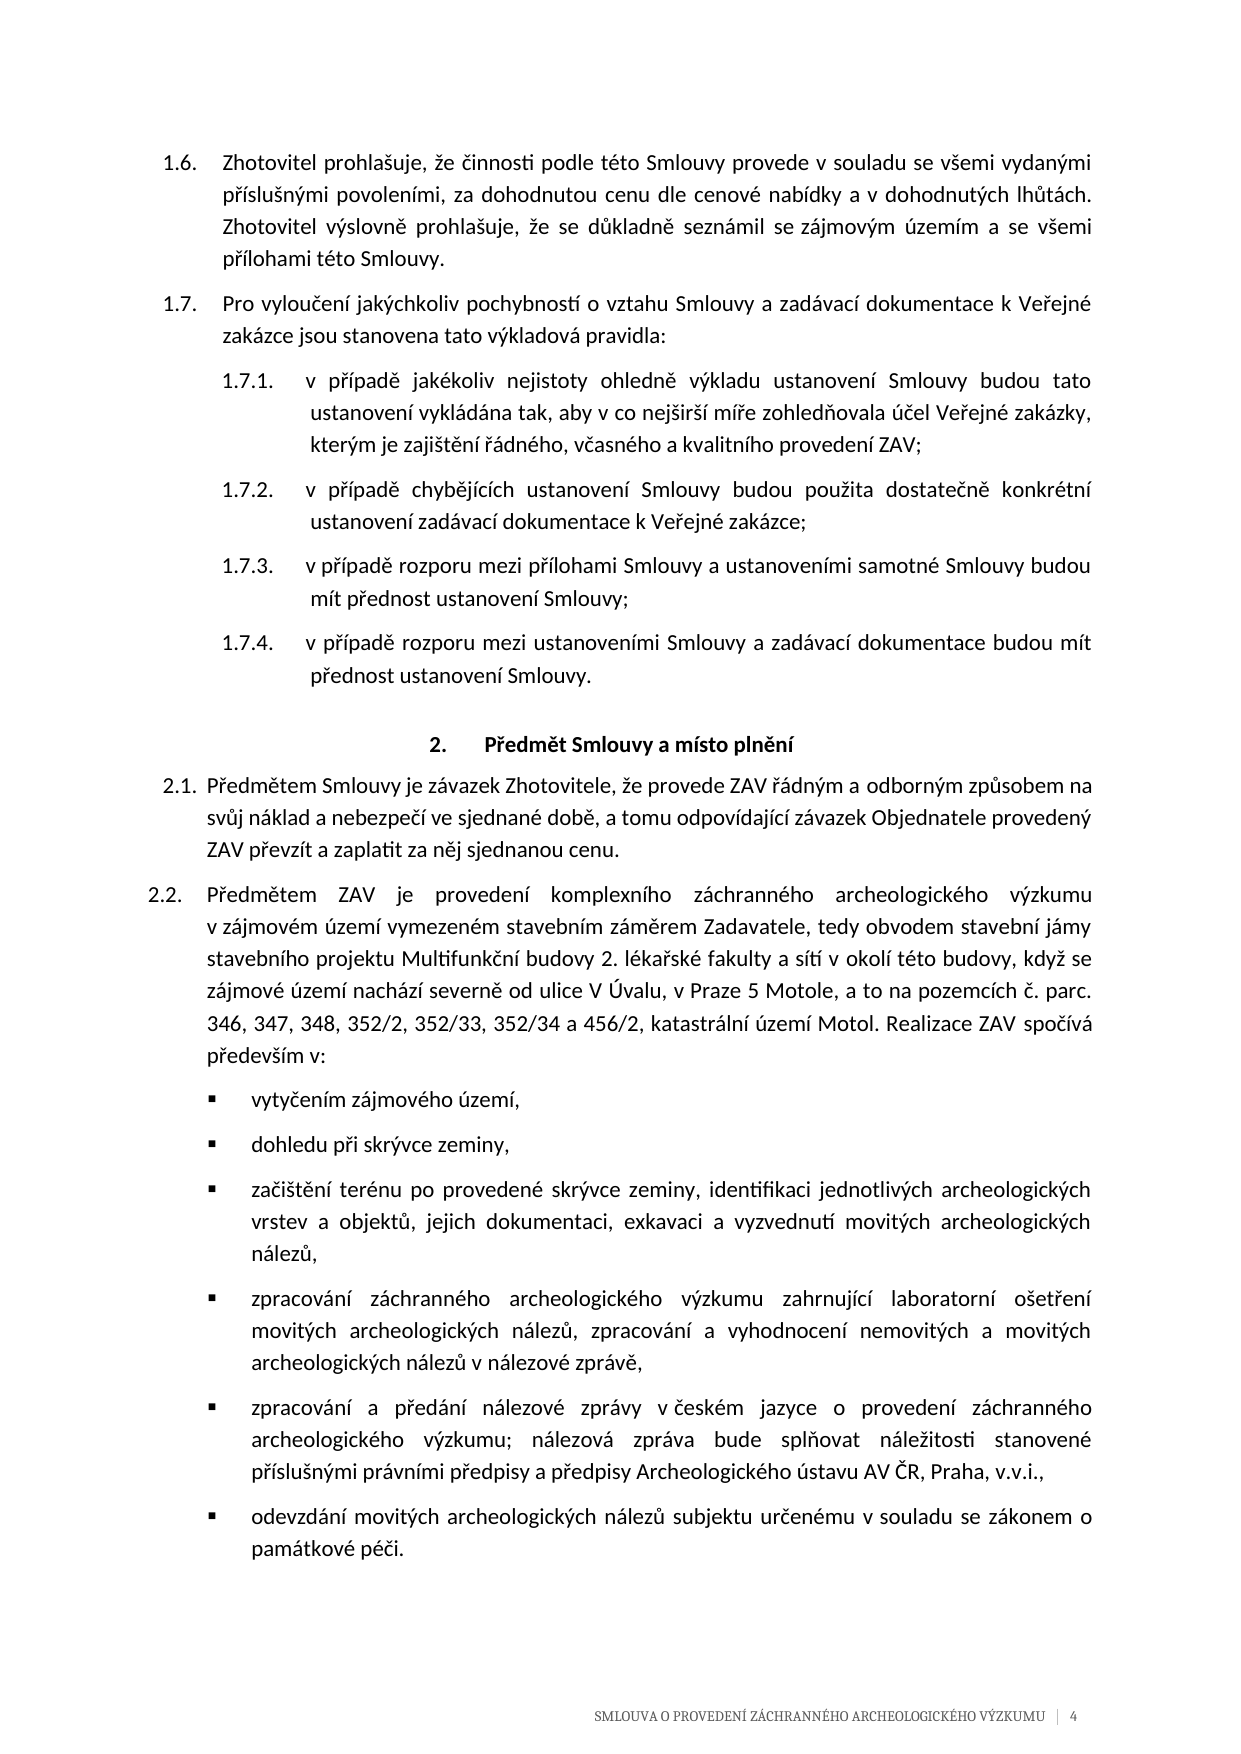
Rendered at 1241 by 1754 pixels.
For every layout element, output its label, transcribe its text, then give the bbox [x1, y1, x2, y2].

list Předmětem Smlouvy je závazek Zhotovitele, že provede ZAV řádným a odborným způsobem na svůj náklad a nebezpečí ve sjednané době, a tomu odpovídající závazek Objednatele provedený ZAV převzít a zaplatit za něj sjednanou cenu. [162, 771, 1093, 863]
list v případě jakékoliv nejistoty ohledně výkladu ustanovení Smlouvy budou tato ustanovení vykládána tak, aby v co nejširší míře zohledňovala účel Veřejné zakázky, kterým je zajištění řádného, včasného a kvalitního provedení ZAV; [221, 366, 1093, 458]
list Pro vyloučení jakýchkoliv pochybností o vztahu Smlouvy a zadávací dokumentace k Veřejné zakázce jsou stanovena tato výkladová pravidla: [162, 289, 1093, 349]
list v případě rozporu mezi přílohami Smlouvy a ustanoveními samotné Smlouvy budou mít přednost ustanovení Smlouvy; [221, 552, 1093, 612]
text začištění terénu po provedené skrývce zeminy, identifikaci jednotlivých archeologických vrstev a objektů, jejich dokumentaci, exkavaci a vyzvednutí movitých archeologických nálezů, [207, 1175, 1093, 1267]
title Předmět Smlouvy a místo plnění [148, 730, 1093, 758]
text vytyčením zájmového území, [207, 1086, 1093, 1114]
list Předmětem ZAV je provedení komplexního záchranného archeologického výzkumu v zájmovém území vymezeném stavebním záměrem Zadavatele, tedy obvodem stavební jámy stavebního projektu Multifunkční budovy 2. lékařské fakulty a sítí v okolí této budovy, když se zájmové území nachází severně od ulice V Úvalu, v Praze 5 Motole, a to na pozemcích č. parc. 346, 347, 348, 352/2, 352/33, 352/34 a 456/2, katastrální území Motol. Realizace ZAV spočívá především v: [148, 880, 1093, 1069]
list v případě chybějících ustanovení Smlouvy budou použita dostatečně konkrétní ustanovení zadávací dokumentace k Veřejné zakázce; [221, 475, 1093, 535]
list Zhotovitel prohlašuje, že činnosti podle této Smlouvy provede v souladu se všemi vydanými příslušnými povoleními, za dohodnutou cenu dle cenové nabídky a v dohodnutých lhůtách. Zhotovitel výslovně prohlašuje, že se důkladně seznámil se zájmovým územím a se všemi přílohami této Smlouvy. [162, 148, 1093, 272]
list v případě rozporu mezi ustanoveními Smlouvy a zadávací dokumentace budou mít přednost ustanovení Smlouvy. [221, 628, 1093, 689]
text odevzdání movitých archeologických nálezů subjektu určenému v souladu se zákonem o památkové péči. [207, 1502, 1093, 1562]
text zpracování záchranného archeologického výzkumu zahrnující laboratorní ošetření movitých archeologických nálezů, zpracování a vyhodnocení nemovitých a movitých archeologických nálezů v nálezové zprávě, [207, 1284, 1093, 1376]
text zpracování a předání nálezové zprávy v českém jazyce o provedení záchranného archeologického výzkumu; nálezová zpráva bude splňovat náležitosti stanovené příslušnými právními předpisy a předpisy Archeologického ústavu AV ČR, Praha, v.v.i., [207, 1393, 1093, 1486]
text dohledu při skrývce zeminy, [207, 1130, 1093, 1158]
